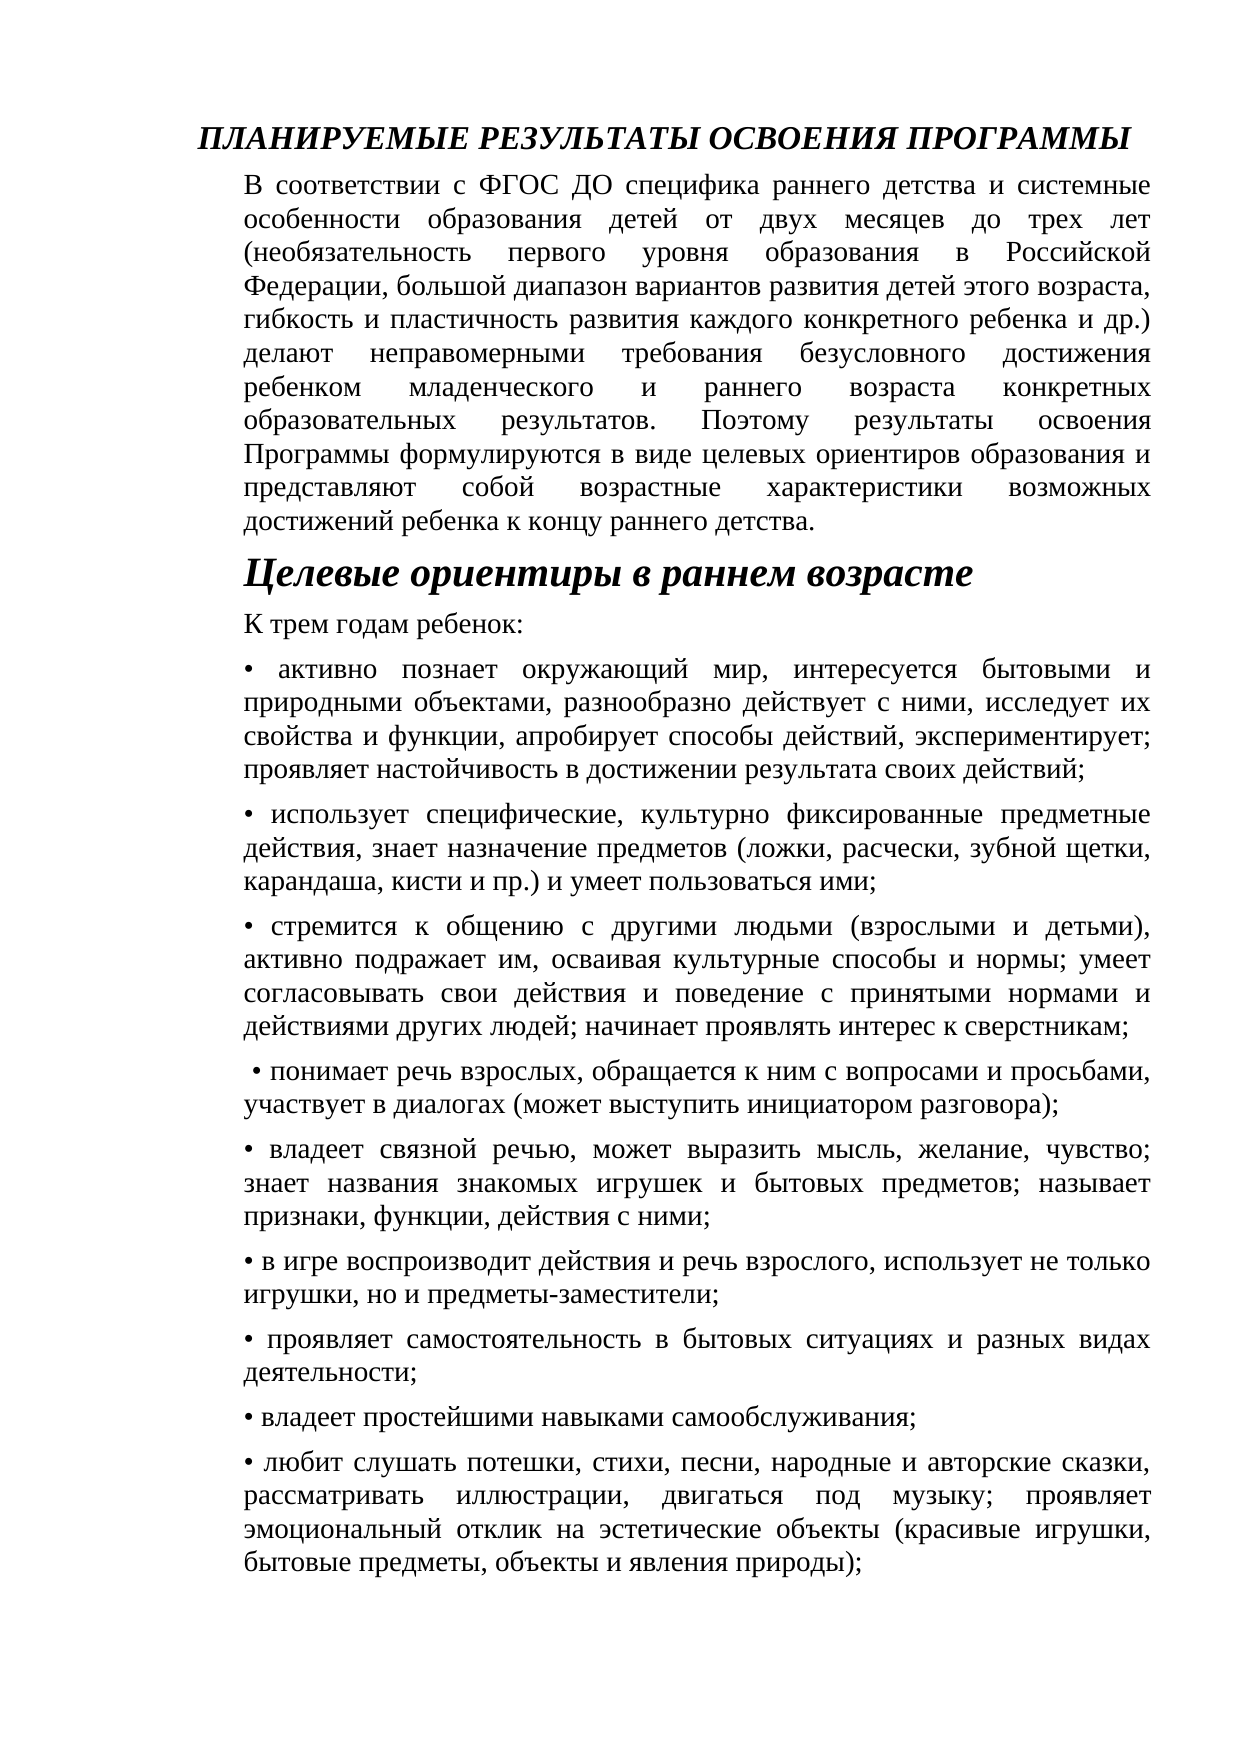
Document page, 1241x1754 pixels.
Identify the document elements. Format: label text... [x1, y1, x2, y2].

text • любит слушать потешки, стихи, песни, народные и авторские сказки, рассматривать иллюстрации, двигаться под музыку; проявляет эмоциональный отклик на эстетические объекты (красивые игрушки, бытовые предметы, объекты и явления природы); [243, 1444, 1152, 1578]
text • в игре воспроизводит действия и речь взрослого, использует не только игрушки, но и предметы-заместители; [243, 1243, 1152, 1310]
text • проявляет самостоятельность в бытовых ситуациях и разных видах деятельности; [243, 1321, 1152, 1388]
text • использует специфические, культурно фиксированные предметные действия, знает назначение предметов (ложки, расчески, зубной щетки, карандаша, кисти и пр.) и умеет пользоваться ими; [243, 796, 1152, 897]
text • активно познает окружающий мир, интересуется бытовыми и природными объектами, разнообразно действует с ними, исследует их свойства и функции, апробирует способы действий, экспериментирует; проявляет настойчивость в достижении результата своих действий; [243, 651, 1152, 785]
text • владеет связной речью, может выразить мысль, желание, чувство; знает названия знакомых игрушек и бытовых предметов; называет признаки, функции, действия с ними; [243, 1131, 1152, 1232]
text Целевые ориентиры в раннем возрасте [243, 547, 1152, 595]
text В соответствии с ФГОС ДО специфика раннего детства и системные особенности образования детей от двух месяцев до трех лет (необязательность первого уровня образования в Российской Федерации, большой диапазон вариантов развития детей этого возраста, гибкость и пластичность развития каждого конкретного ребенка и др.) делают неправомерными требования безусловного достижения ребенком младенческого и раннего возраста конкретных образовательных результатов. Поэтому результаты освоения Программы формулируются в виде целевых ориентиров образования и представляют собой возрастные характеристики возможных достижений ребенка к концу раннего детства. [243, 167, 1152, 536]
text ПЛАНИРУЕМЫЕ РЕЗУЛЬТАТЫ ОСВОЕНИЯ ПРОГРАММЫ [177, 118, 1152, 156]
text • стремится к общению с другими людьми (взрослыми и детьми), активно подражает им, осваивая культурные способы и нормы; умеет согласовывать свои действия и поведение с принятыми нормами и действиями других людей; начинает проявлять интерес к сверстникам; [243, 908, 1152, 1042]
text • владеет простейшими навыками самообслуживания; [243, 1399, 1152, 1433]
text К трем годам ребенок: [243, 606, 1152, 640]
text • понимает речь взрослых, обращается к ним с вопросами и просьбами, участвует в диалогах (может выступить инициатором разговора); [243, 1053, 1152, 1120]
